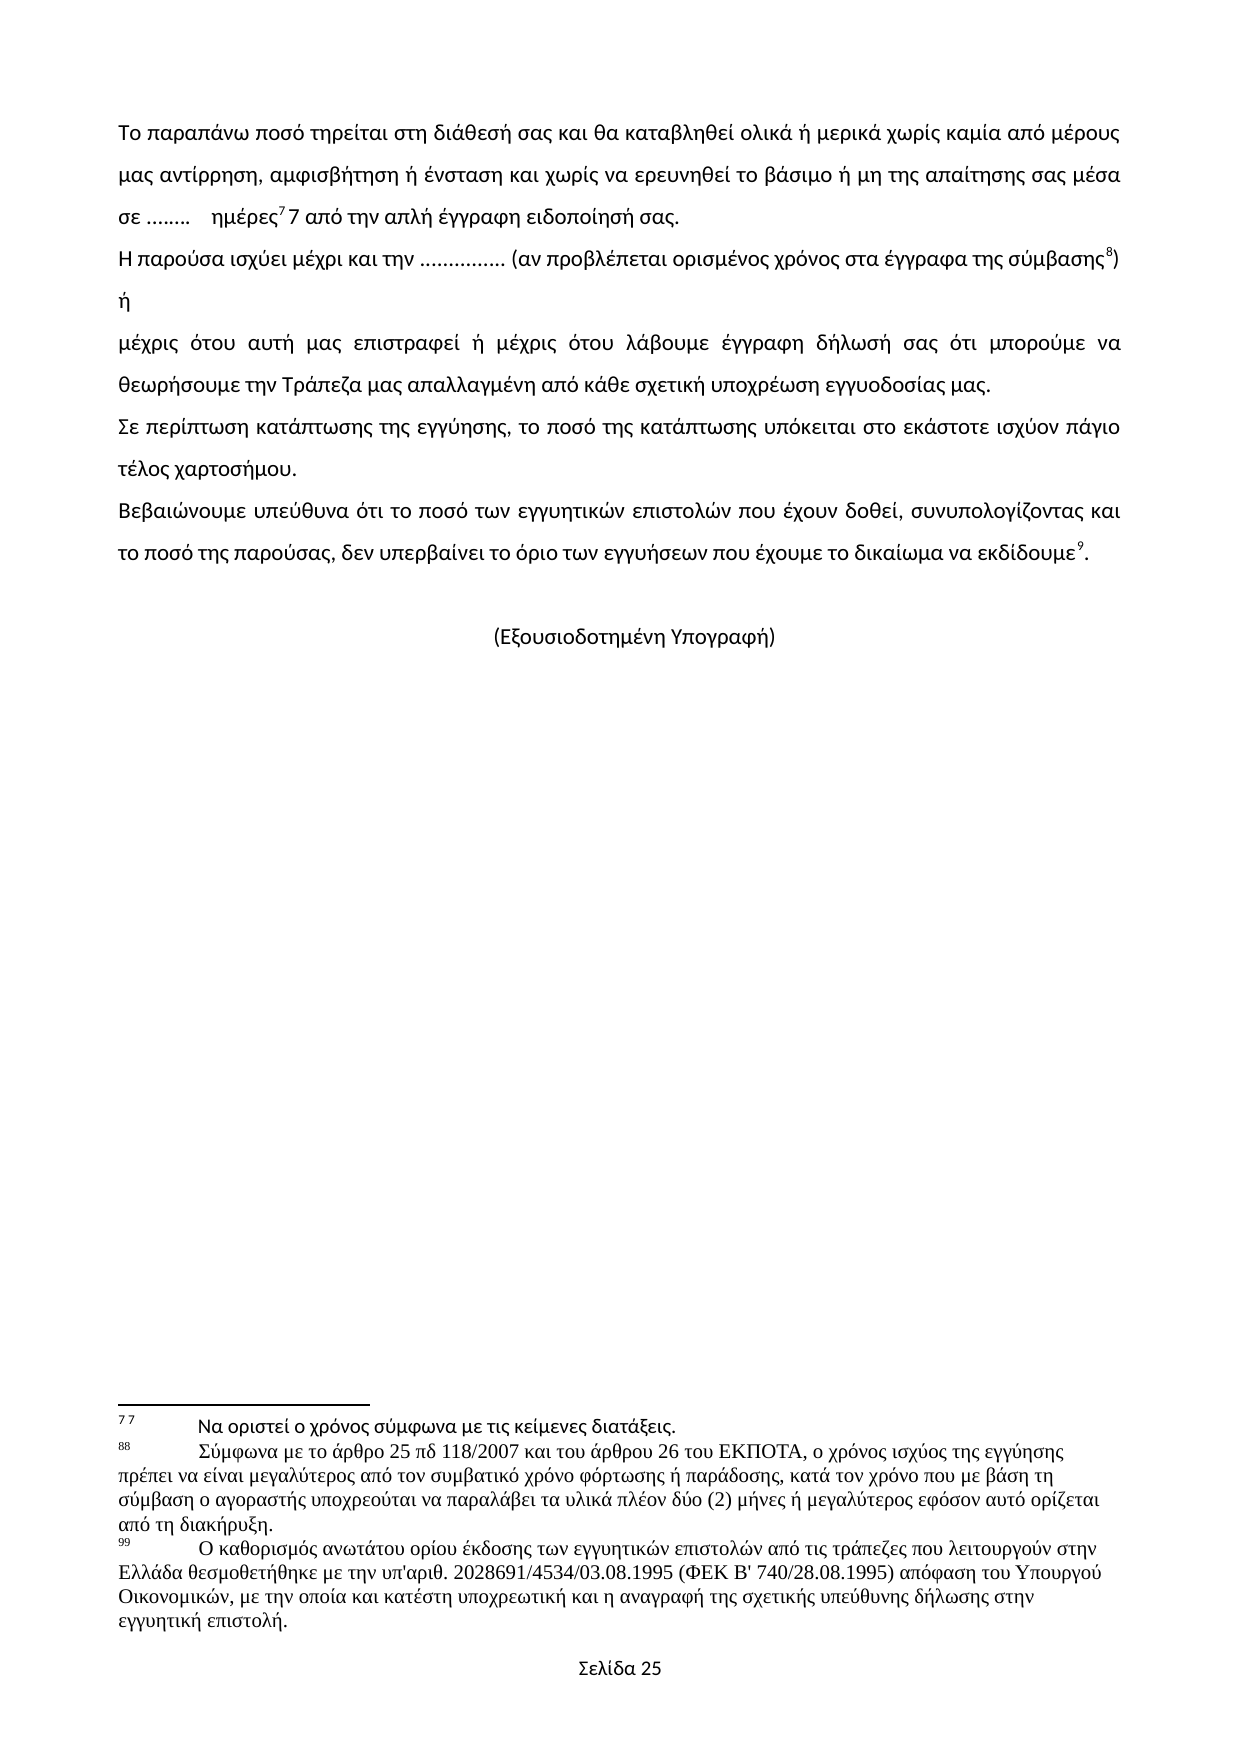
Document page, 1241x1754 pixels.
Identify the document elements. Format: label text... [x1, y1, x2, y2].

text (Εξουσιοδοτημένη Υπογραφή) [418, 622, 1122, 650]
text Η παρούσα ισχύει μέχρι και την ............... (αν προβλέπεται ορισμένος χρόνος στα έγγραφα της σύμβασης8) [118, 244, 1122, 272]
text Το παραπάνω ποσό τηρείται στη διάθεσή σας και θα καταβληθεί ολικά ή μερικά χωρίς καμία από μέρους μας αντίρρηση, αμφισβήτηση ή ένσταση και χωρίς να ερευνηθεί το βάσιμο ή μη της απαίτησης σας μέσα σε ....…. ημέρες7 από την απλή έγγραφη ειδοποίησή σας. [118, 118, 1122, 230]
text ή [118, 286, 1122, 314]
text Βεβαιώνουμε υπεύθυνα ότι το ποσό των εγγυητικών επιστολών που έχουν δοθεί, συνυπολογίζοντας και το ποσό της παρούσας, δεν υπερβαίνει το όριο των εγγυήσεων που έχουμε το δικαίωμα να εκδίδουμε9. [118, 496, 1122, 566]
text μέχρις ότου αυτή μας επιστραφεί ή μέχρις ότου λάβουμε έγγραφη δήλωσή σας ότι μπορούμε να θεωρήσουμε την Τράπεζα μας απαλλαγμένη από κάθε σχετική υποχρέωση εγγυοδοσίας μας. [118, 328, 1122, 398]
text Σε περίπτωση κατάπτωσης της εγγύησης, το ποσό της κατάπτωσης υπόκειται στο εκάστοτε ισχύον πάγιο τέλος χαρτοσήμου. [118, 412, 1122, 482]
